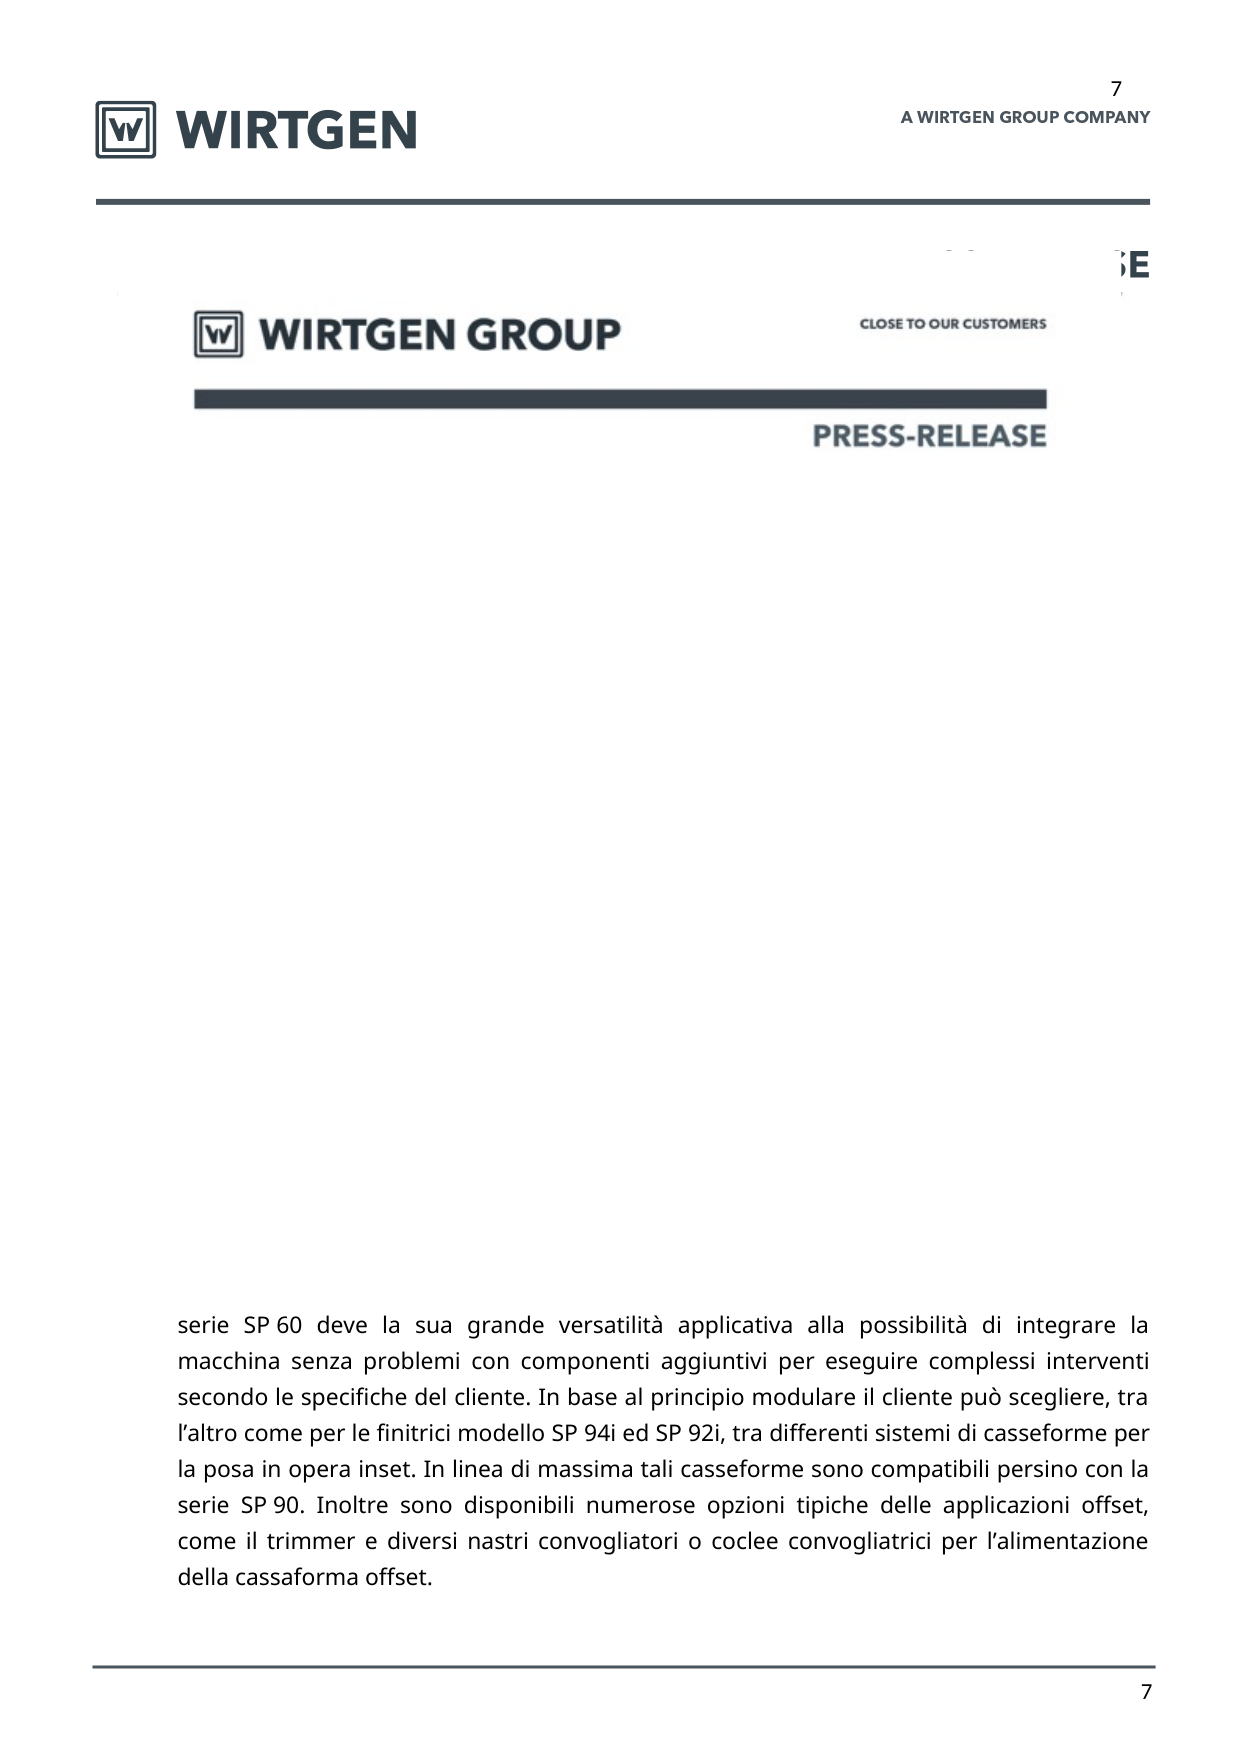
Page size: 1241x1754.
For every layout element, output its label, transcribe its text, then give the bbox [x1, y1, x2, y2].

picture [64, 1657, 1175, 1677]
picture [76, 73, 1169, 1309]
text Una passerella disponibile per la prima volta su tutta la larghezza della macchina, il sistema di comando unificato con una centralina di controllo principale e quattro ulteriori sistemi di controllo decentrati di serie permettono al conduttore della macchina un uso semplice e al tempo stesso flessibile. Tra le altre cose è possibile collegare a ogni cingolo dei telecomandi che semplificano e velocizzano le operazioni di configurazione della finitrice a casseforme scorrevoli, ad esempio il posizionamento e la messa a zero del cingolo e dei bracci girevoli. Interfacce standardizzate e un sistema BUS offrono inoltre una grande flessibilità per l’attrezzaggio o il riattrezzaggio opzionale della macchina. La serie SP 60 deve la sua grande versatilità applicativa alla possibilità di integrare la macchina senza problemi con componenti aggiuntivi per eseguire complessi interventi secondo le specifiche del cliente. In base al principio modulare il cliente può scegliere, tra l’altro come per le finitrici modello SP 94i ed SP 92i, tra differenti sistemi di casseforme per la posa in opera inset. In linea di massima tali casseforme sono compatibili persino con la serie SP 90. Inoltre sono disponibili numerose opzioni tipiche delle applicazioni offset, come il trimmer e diversi nastri convogliatori o coclee convogliatrici per l’alimentazione della cassaforma offset. [176, 1309, 1150, 1592]
